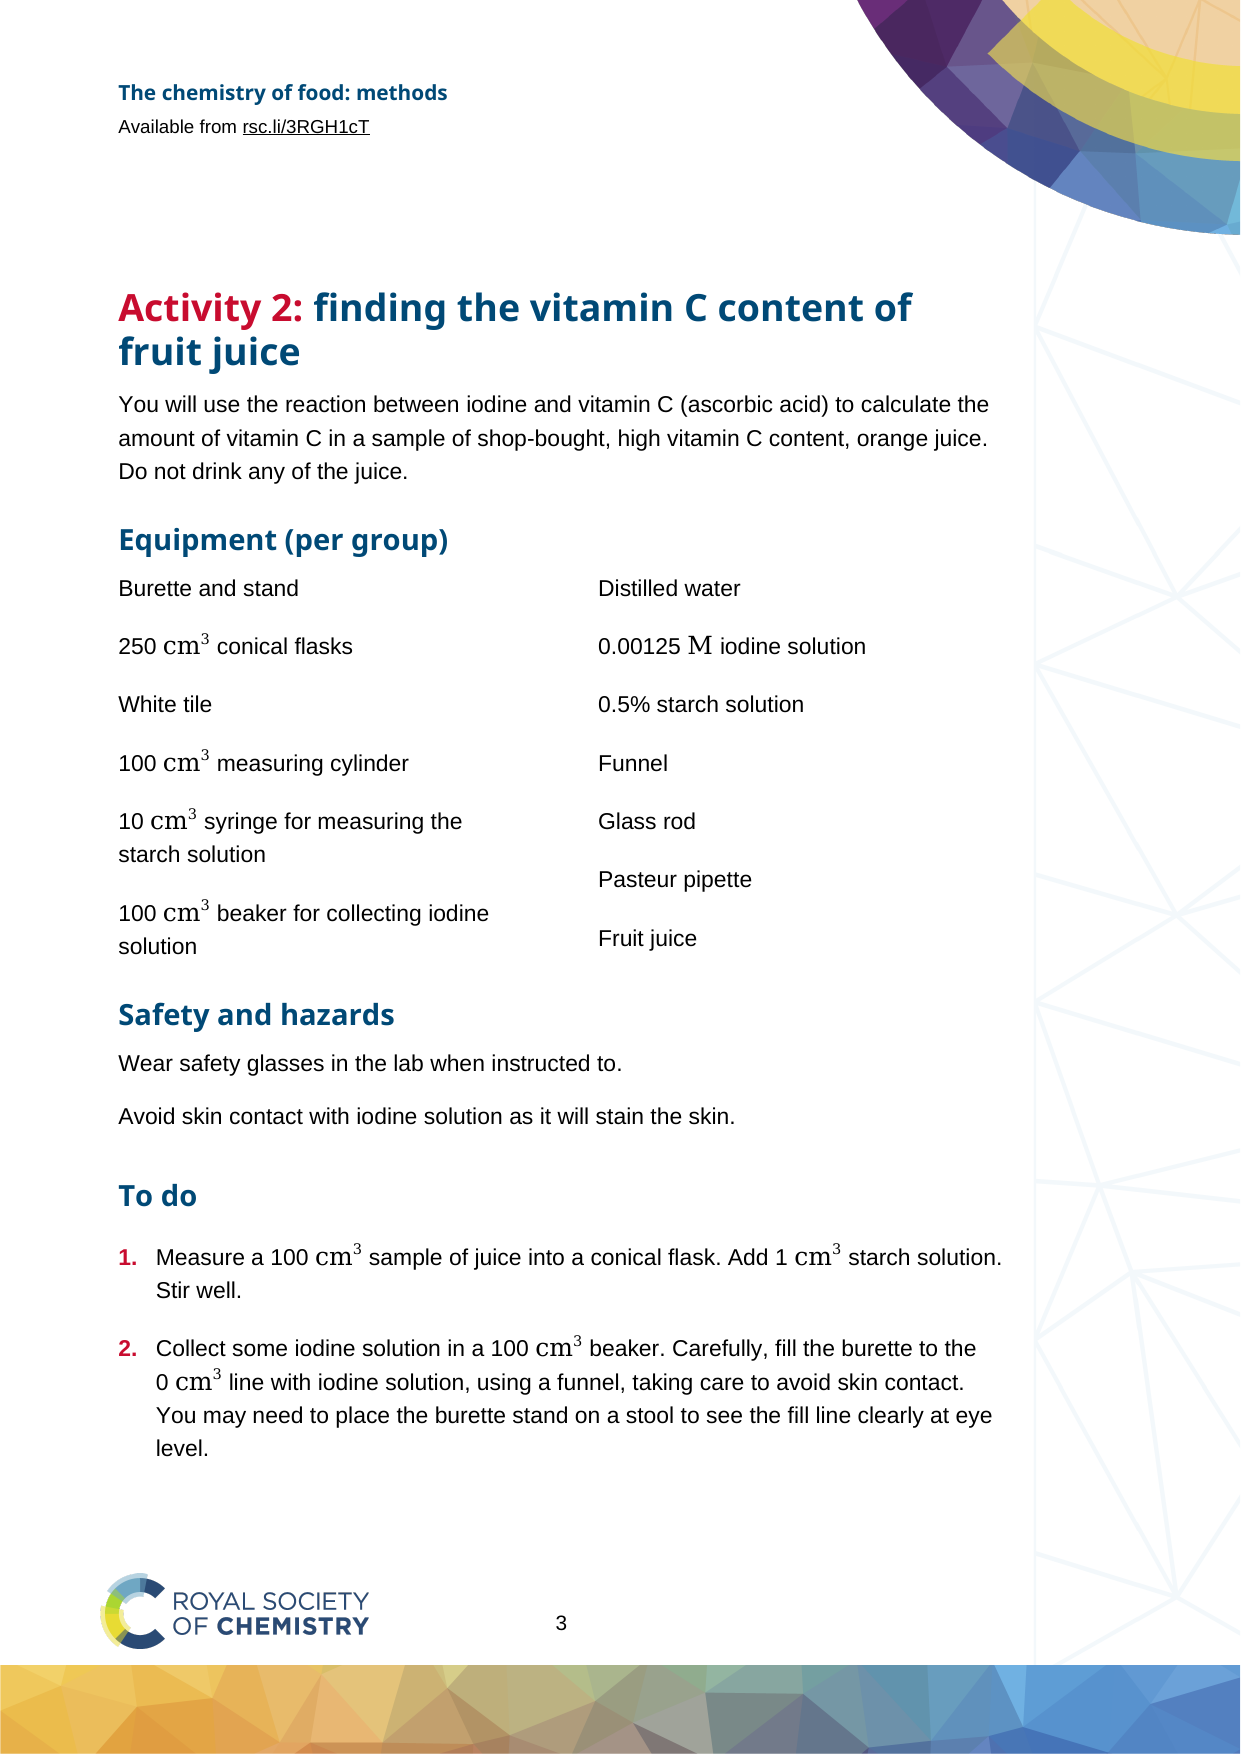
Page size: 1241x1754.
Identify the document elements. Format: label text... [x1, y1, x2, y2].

picture [100, 1573, 369, 1649]
text Funnel [598, 744, 1004, 778]
text Wear safety glasses in the lab when instructed to. [118, 1044, 1004, 1078]
picture [0, 0, 1241, 1754]
subtitle To do [118, 1180, 1004, 1213]
text You will use the reaction between iodine and vitamin C (ascorbic acid) to calculate the amount of vitamin C in a sample of shop-bought, high vitamin C content, orange juice. Do not drink any of the juice. [118, 386, 1004, 486]
list Measure a 100 cm3 sample of juice into a conical flask. Add 1 cm3 starch solution. Stir well. [118, 1238, 1004, 1305]
text 0.00125 M iodine solution [598, 628, 1004, 661]
subtitle Equipment (per group) [118, 524, 1004, 557]
text 0.5% starch solution [598, 686, 1004, 719]
subtitle Safety and hazards [118, 999, 1004, 1032]
text 10 cm3 syringe for measuring the starch solution [118, 803, 524, 869]
text White tile [118, 686, 524, 719]
text Distilled water [598, 569, 1004, 603]
text Pasteur pipette [598, 861, 1004, 894]
list Collect some iodine solution in a 100 cm3 beaker. Carefully, fill the burette to the 0 cm3 line with iodine solution, using a funnel, taking care to avoid skin contact. You may need to place the burette stand on a stool to see the fill line clearly at eye level. [118, 1330, 1004, 1463]
text Burette and stand [118, 569, 524, 603]
text Avoid skin contact with iodine solution as it will stain the skin. [118, 1103, 1004, 1129]
text 250 cm3 conical flasks [118, 628, 524, 661]
text Fruit juice [598, 919, 1004, 953]
text 100 cm3 measuring cylinder [118, 744, 524, 778]
text 100 cm3 beaker for collecting iodine solution [118, 894, 524, 961]
text Glass rod [598, 803, 1004, 836]
subtitle Activity 2: finding the vitamin C content of fruit juice [118, 286, 1004, 374]
